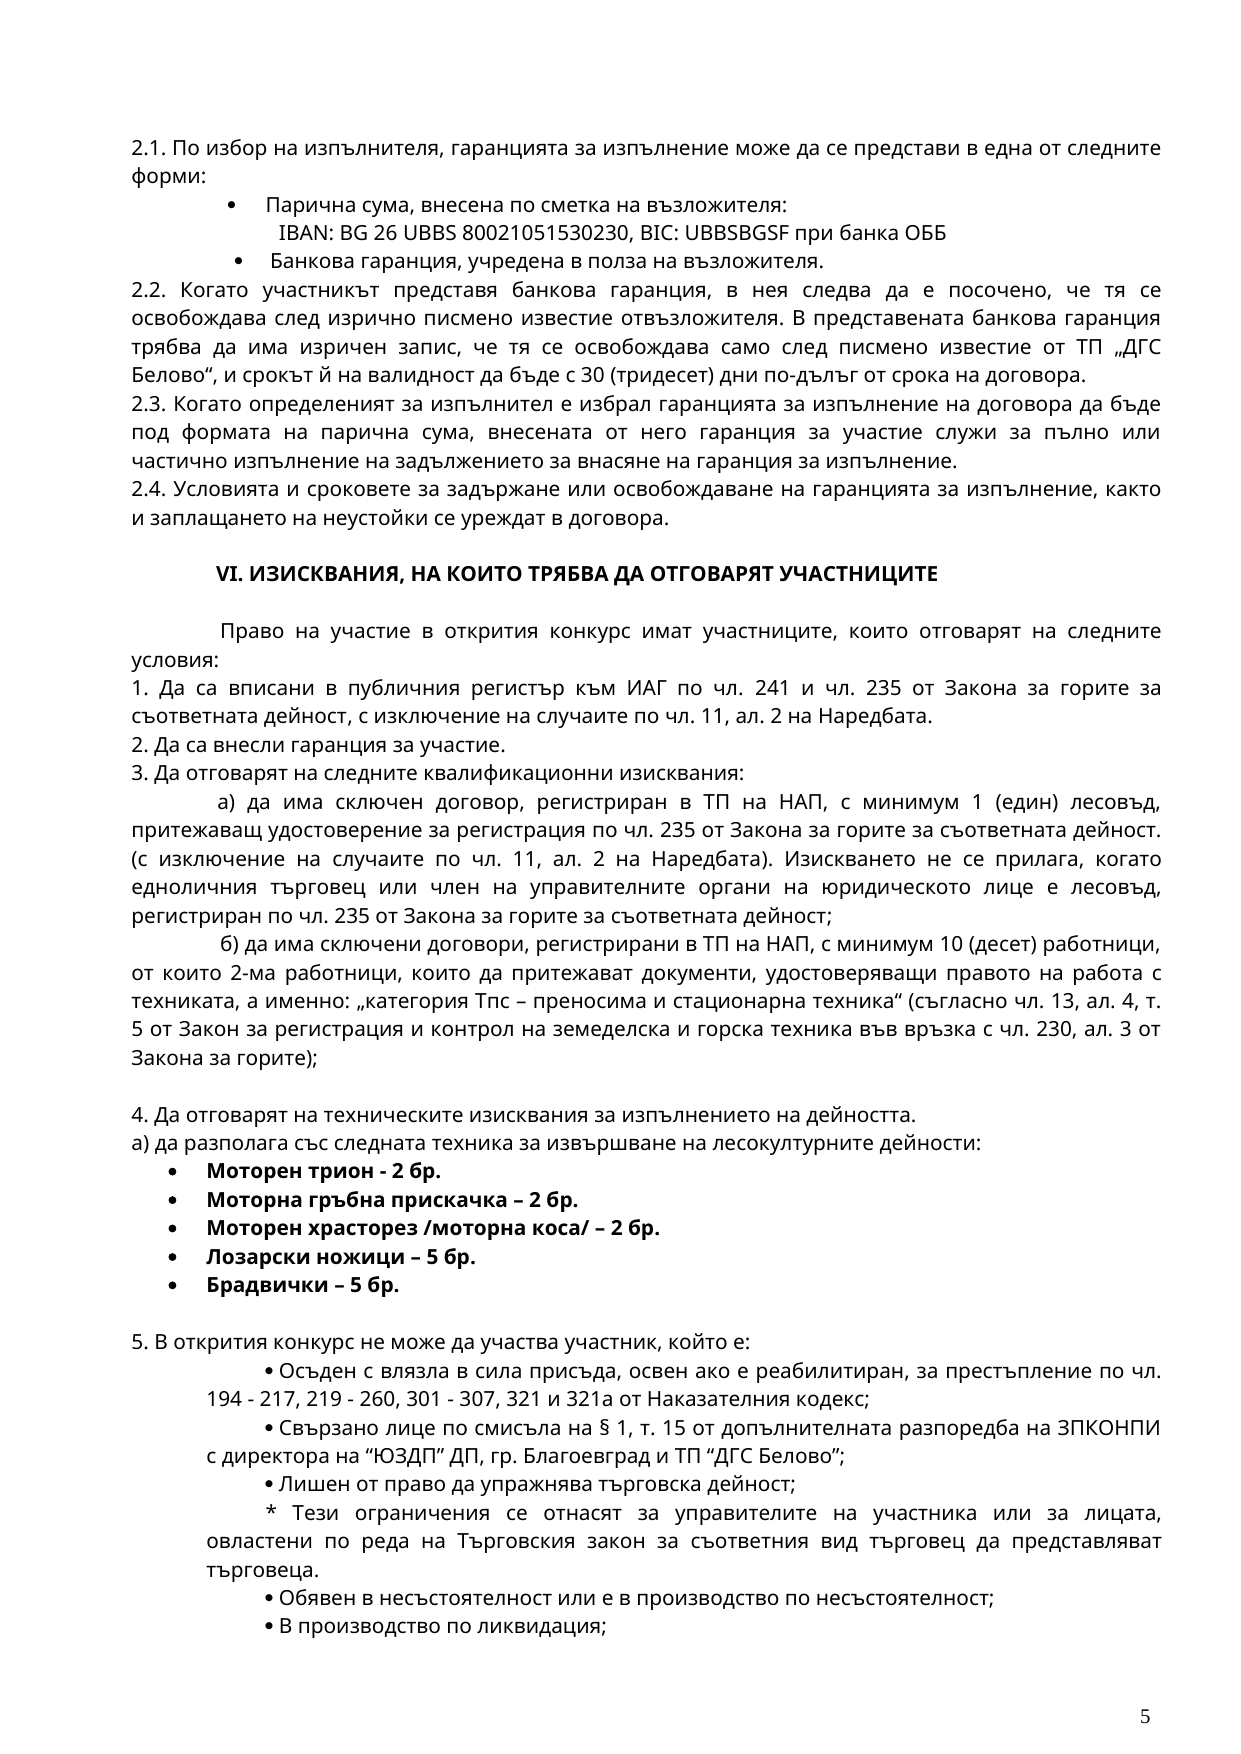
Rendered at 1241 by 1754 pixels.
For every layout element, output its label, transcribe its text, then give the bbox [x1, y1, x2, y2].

list Моторен храсторез /моторна коса/ – 2 бр. [169, 1213, 1162, 1242]
list а) да разполага със следната техника за извършване на лесокултурните дейности: [131, 1128, 1162, 1157]
text 2.2. Когато участникът представя банкова гаранция, в нея следва да е посочено, че тя се освобождава след изрично писмено известие отвъзложителя. В представената банкова гаранция трябва да има изричен запис, че тя се освобождава само след писмено известие от ТП „ДГС Белово“, и срокът й на валидност да бъде с 30 (тридесет) дни по-дълъг от срока на договора. [131, 275, 1162, 389]
list В производство по ликвидация; [206, 1612, 1162, 1640]
list б) да има сключени договори, регистрирани в ТП на НАП, с минимум 10 (десет) работници, от които 2-ма работници, които да притежават документи, удостоверяващи правото на работа с техниката, а именно: „категория Тпс – преносима и стационарна техника“ (съгласно чл. 13, ал. 4, т. 5 от Закон за регистрация и контрол на земеделска и горска техника във връзка с чл. 230, ал. 3 от Закона за горите); [131, 929, 1162, 1071]
list 2. Да са внесли гаранция за участие. [131, 730, 1162, 758]
text 2.3. Когато определеният за изпълнител е избрал гаранцията за изпълнение на договора да бъде под формата на парична сума, внесената от него гаранция за участие служи за пълно или частично изпълнение на задължението за внасяне на гаранция за изпълнение. [131, 389, 1162, 474]
list Брадвички – 5 бр. [169, 1270, 1162, 1299]
text VI. ИЗИСКВАНИЯ, НА КОИТО ТРЯБВА ДА ОТГОВАРЯТ УЧАСТНИЦИТЕ [131, 559, 1162, 588]
list Парична сума, внесена по сметка на възложителя: [228, 190, 1162, 218]
list Банкова гаранция, учредена в полза на възложителя. [131, 247, 1162, 275]
list Свързано лице по смисъла на § 1, т. 15 от допълнителната разпоредба на ЗПКОНПИ с директора на “ЮЗДП” ДП, гр. Благоевград и ТП “ДГС Белово”; [206, 1413, 1162, 1469]
list Право на участие в открития конкурс имат участниците, които отговарят на следните условия: [131, 616, 1162, 673]
text IBAN: BG 26 UBBS 80021051530230, BIC: UBBSBGSF при банка ОББ [131, 218, 1162, 247]
list 3. Да отговарят на следните квалификационни изисквания: [131, 758, 1162, 787]
list Осъден с влязла в сила присъда, освен ако е реабилитиран, за престъпление по чл. 194 - 217, 219 - 260, 301 - 307, 321 и 321а от Наказателния кодекс; [206, 1356, 1162, 1413]
list Лозарски ножици – 5 бр. [169, 1242, 1162, 1270]
list Лишен от право да упражнява търговска дейност; [206, 1469, 1162, 1498]
list Обявен в несъстоятелност или е в производство по несъстоятелност; [206, 1583, 1162, 1612]
list * Тези ограничения се отнасят за управителите на участника или за лицата, овластени по реда на Търговския закон за съответния вид търговец да представляват търговеца. [206, 1498, 1162, 1583]
list 5. В открития конкурс не може да участва участник, който е: [131, 1327, 1162, 1356]
list Моторен трион - 2 бр. [169, 1157, 1162, 1185]
text 2.4. Условията и сроковете за задържане или освобождаване на гаранцията за изпълнение, както и заплащането на неустойки се уреждат в договора. [131, 474, 1162, 531]
list Моторна гръбна прискачка – 2 бр. [169, 1185, 1162, 1213]
list 4. Да отговарят на техническите изисквания за изпълнението на дейността. [131, 1100, 1162, 1128]
text 2.1. По избор на изпълнителя, гаранцията за изпълнение може да се представи в една от следните форми: [131, 133, 1162, 190]
text а) да има сключен договор, регистриран в ТП на НАП, с минимум 1 (един) лесовъд, притежаващ удостоверение за регистрация по чл. 235 от Закона за горите за съответната дейност. (с изключение на случаите по чл. 11, ал. 2 на Наредбата). Изискването не се прилага, когато едноличния търговец или член на управителните органи на юридическото лице е лесовъд, регистриран по чл. 235 от Закона за горите за съответната дейност; [131, 787, 1162, 929]
list 1. Да са вписани в публичния регистър към ИАГ по чл. 241 и чл. 235 от Закона за горите за съответната дейност, с изключение на случаите по чл. 11, ал. 2 на Наредбата. [131, 673, 1162, 730]
